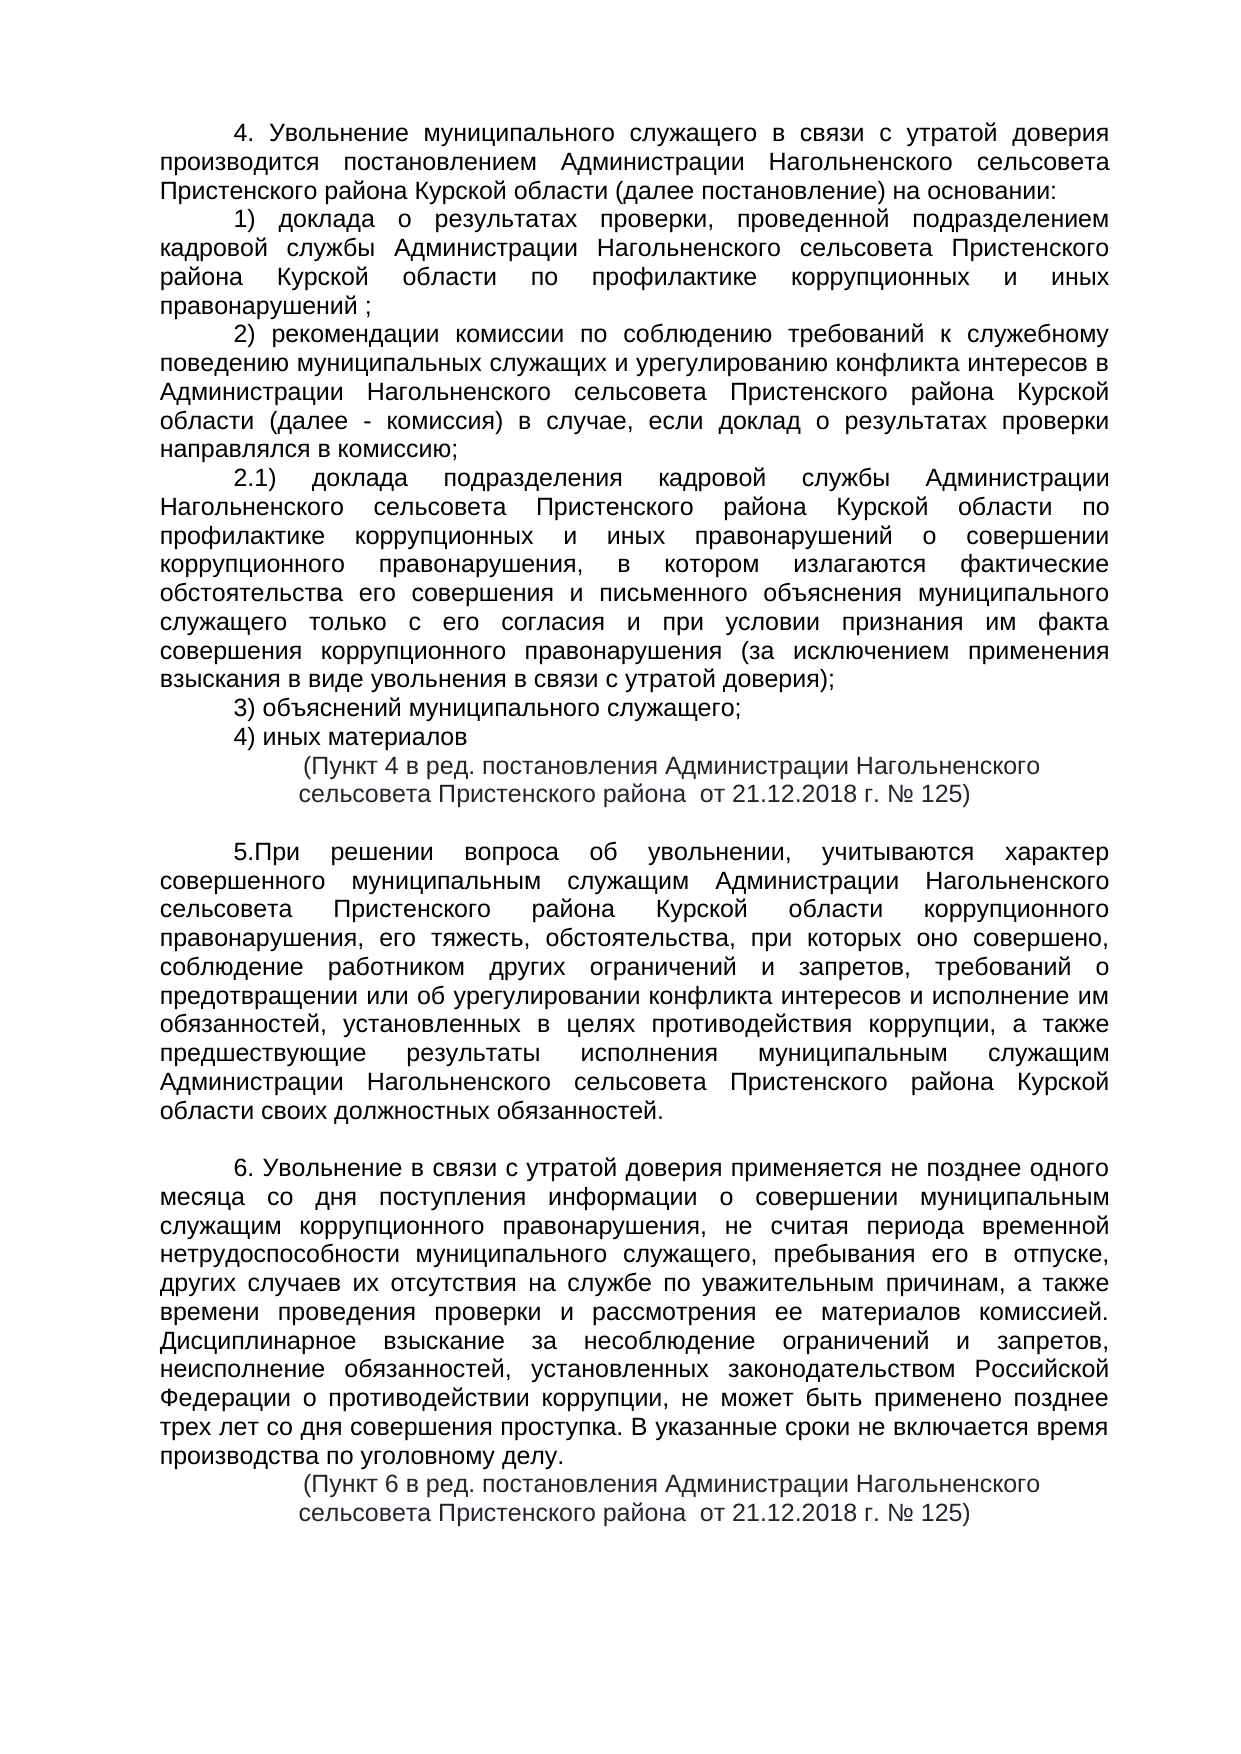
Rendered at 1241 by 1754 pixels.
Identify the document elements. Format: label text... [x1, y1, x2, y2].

text 6. Увольнение в связи с утратой доверия применяется не позднее одного месяца со дня поступления информации о совершении муниципальным служащим коррупционного правонарушения, не считая периода временной нетрудоспособности муниципального служащего, пребывания его в отпуске, других случаев их отсутствия на службе по уважительным причинам, а также времени проведения проверки и рассмотрения ее материалов комиссией. Дисциплинарное взыскание за несоблюдение ограничений и запретов, неисполнение обязанностей, установленных законодательством Российской Федерации о противодействии коррупции, не может быть применено позднее трех лет со дня совершения проступка. В указанные сроки не включается время производства по уголовному делу. [159, 1153, 1110, 1469]
text (Пункт 6 в ред. постановления Администрации Нагольненского сельсовета Пристенского района от 21.12.2018 г. № 125) [159, 1469, 1110, 1527]
text 1) доклада о результатах проверки, проведенной подразделением кадровой службы Администрации Нагольненского сельсовета Пристенского района Курской области по профилактике коррупционных и иных правонарушений ; [159, 204, 1110, 319]
text 4) иных материалов [159, 722, 1110, 751]
text 5.При решении вопроса об увольнении, учитываются характер совершенного муниципальным служащим Администрации Нагольненского сельсовета Пристенского района Курской области коррупционного правонарушения, его тяжесть, обстоятельства, при которых оно совершено, соблюдение работником других ограничений и запретов, требований о предотвращении или об урегулировании конфликта интересов и исполнение им обязанностей, установленных в целях противодействия коррупции, а также предшествующие результаты исполнения муниципальным служащим Администрации Нагольненского сельсовета Пристенского района Курской области своих должностных обязанностей. [159, 837, 1110, 1124]
text 2.1) доклада подразделения кадровой службы Администрации Нагольненского сельсовета Пристенского района Курской области по профилактике коррупционных и иных правонарушений о совершении коррупционного правонарушения, в котором излагаются фактические обстоятельства его совершения и письменного объяснения муниципального служащего только с его согласия и при условии признания им факта совершения коррупционного правонарушения (за исключением применения взыскания в виде увольнения в связи с утратой доверия); [159, 463, 1110, 693]
text 2) рекомендации комиссии по соблюдению требований к служебному поведению муниципальных служащих и урегулированию конфликта интересов в Администрации Нагольненского сельсовета Пристенского района Курской области (далее - комиссия) в случае, если доклад о результатах проверки направлялся в комиссию; [159, 319, 1110, 463]
text 3) объяснений муниципального служащего; [159, 693, 1110, 722]
text (Пункт 4 в ред. постановления Администрации Нагольненского сельсовета Пристенского района от 21.12.2018 г. № 125) [159, 751, 1110, 808]
text 4. Увольнение муниципального служащего в связи с утратой доверия производится постановлением Администрации Нагольненского сельсовета Пристенского района Курской области (далее постановление) на основании: [159, 118, 1110, 204]
